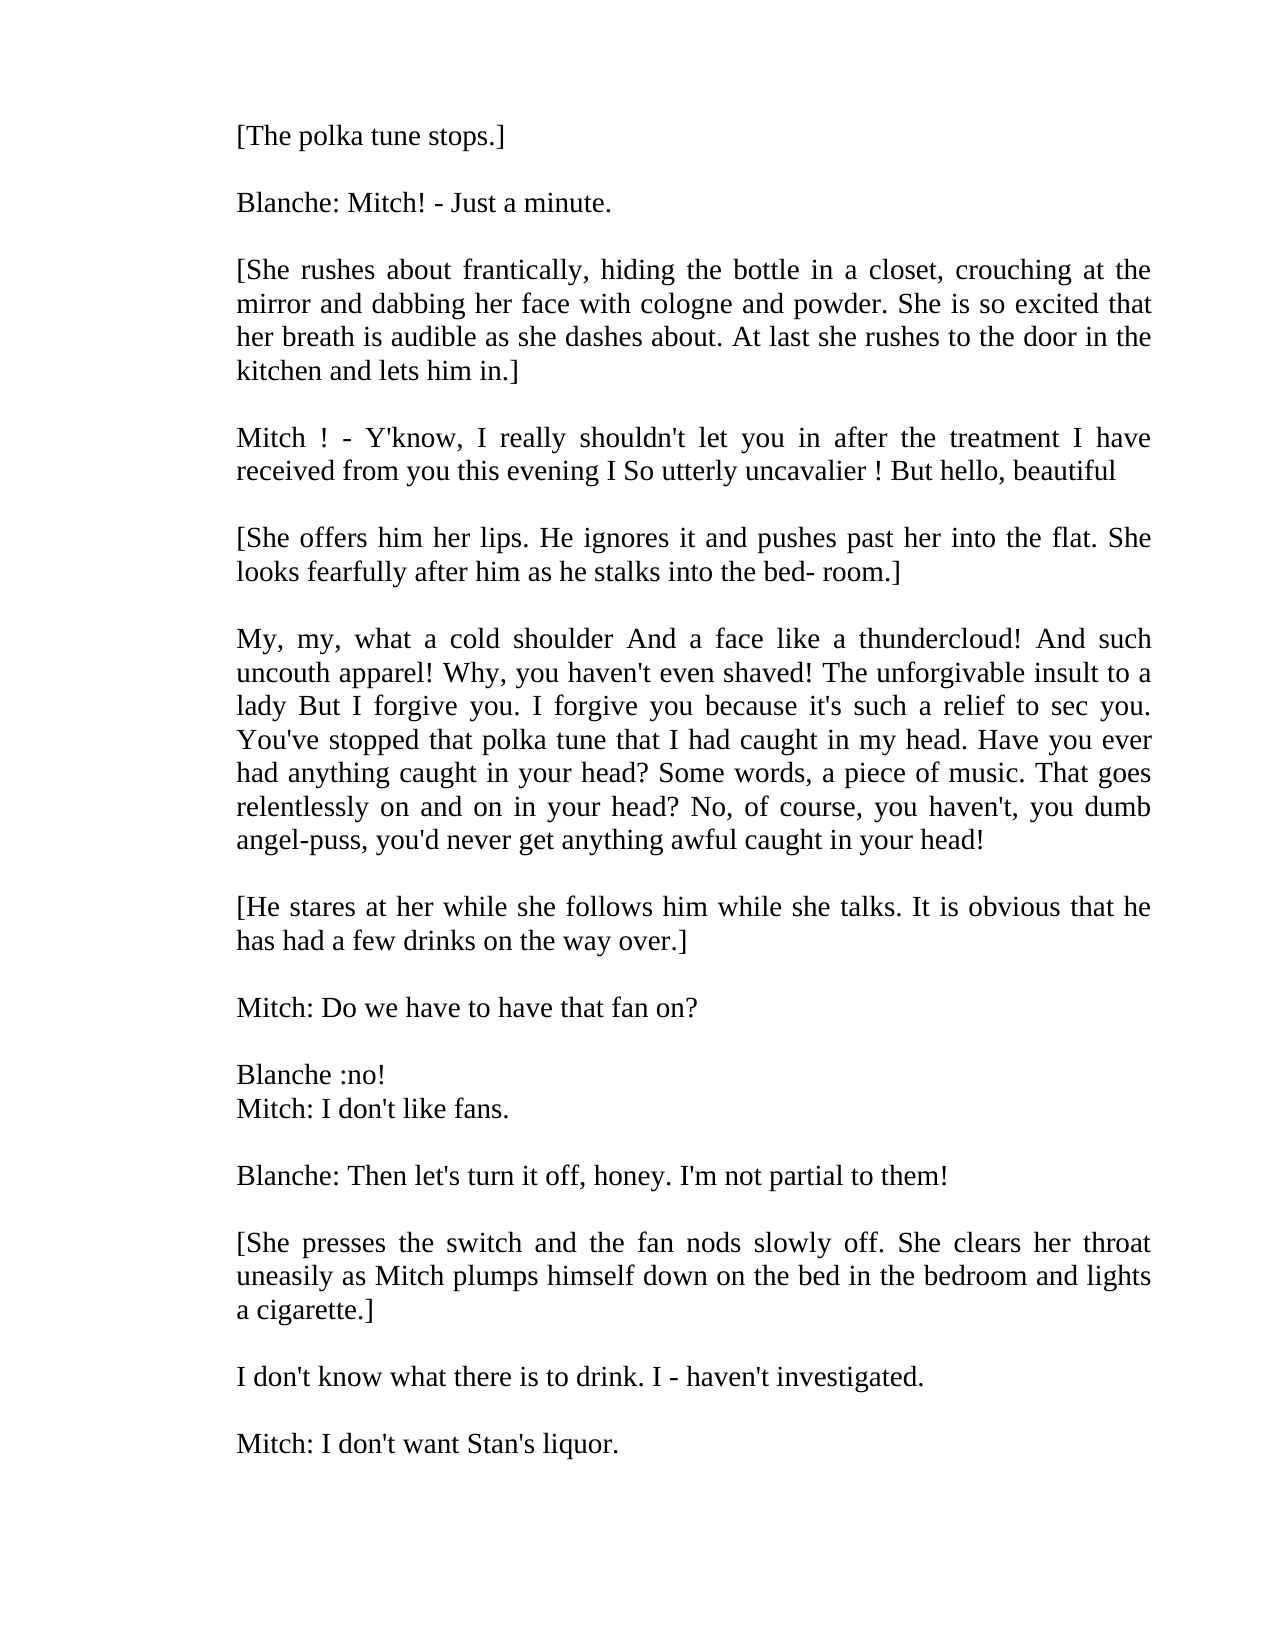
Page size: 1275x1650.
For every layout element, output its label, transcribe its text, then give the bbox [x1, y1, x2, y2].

text [The polka tune stops.] [236, 118, 1153, 152]
text I don't know what there is to drink. I - haven't investigated. [236, 1359, 1153, 1393]
text Blanche: Mitch! - Just a minute. [236, 185, 1153, 219]
text [He stares at her while she follows him while she talks. It is obvious that he has had a few drinks on the way over.] [236, 889, 1153, 957]
text [She rushes about frantically, hiding the bottle in a closet, crouching at the mirror and dabbing her face with cologne and powder. She is so excited that her breath is audible as she dashes about. At last she rushes to the door in the kitchen and lets him in.] [236, 252, 1153, 386]
text Mitch: I don't want Stan's liquor. [236, 1426, 1153, 1460]
text Blanche: Then let's turn it off, honey. I'm not partial to them! [236, 1158, 1153, 1191]
text My, my, what a cold shoulder And a face like a thundercloud! And such uncouth apparel! Why, you haven't even shaved! The unforgivable insult to a lady But I forgive you. I forgive you because it's such a relief to sec you. You've stopped that polka tune that I had caught in my head. Have you ever had anything caught in your head? Some words, a piece of music. That goes relentlessly on and on in your head? No, of course, you haven't, you dumb angel-puss, you'd never get anything awful caught in your head! [236, 621, 1153, 856]
text Mitch: Do we have to have that fan on? [236, 990, 1153, 1024]
text [She presses the switch and the fan nods slowly off. She clears her throat uneasily as Mitch plumps himself down on the bed in the bedroom and lights a cigarette.] [236, 1225, 1153, 1326]
text Mitch: I don't like fans. [236, 1091, 1153, 1124]
text Mitch ! - Y'know, I really shouldn't let you in after the treatment I have received from you this evening I So utterly uncavalier ! But hello, beautiful [236, 420, 1153, 487]
text Blanche :no! [236, 1057, 1153, 1091]
text [She offers him her lips. He ignores it and pushes past her into the flat. She looks fearfully after him as he stalks into the bed- room.] [236, 521, 1153, 588]
